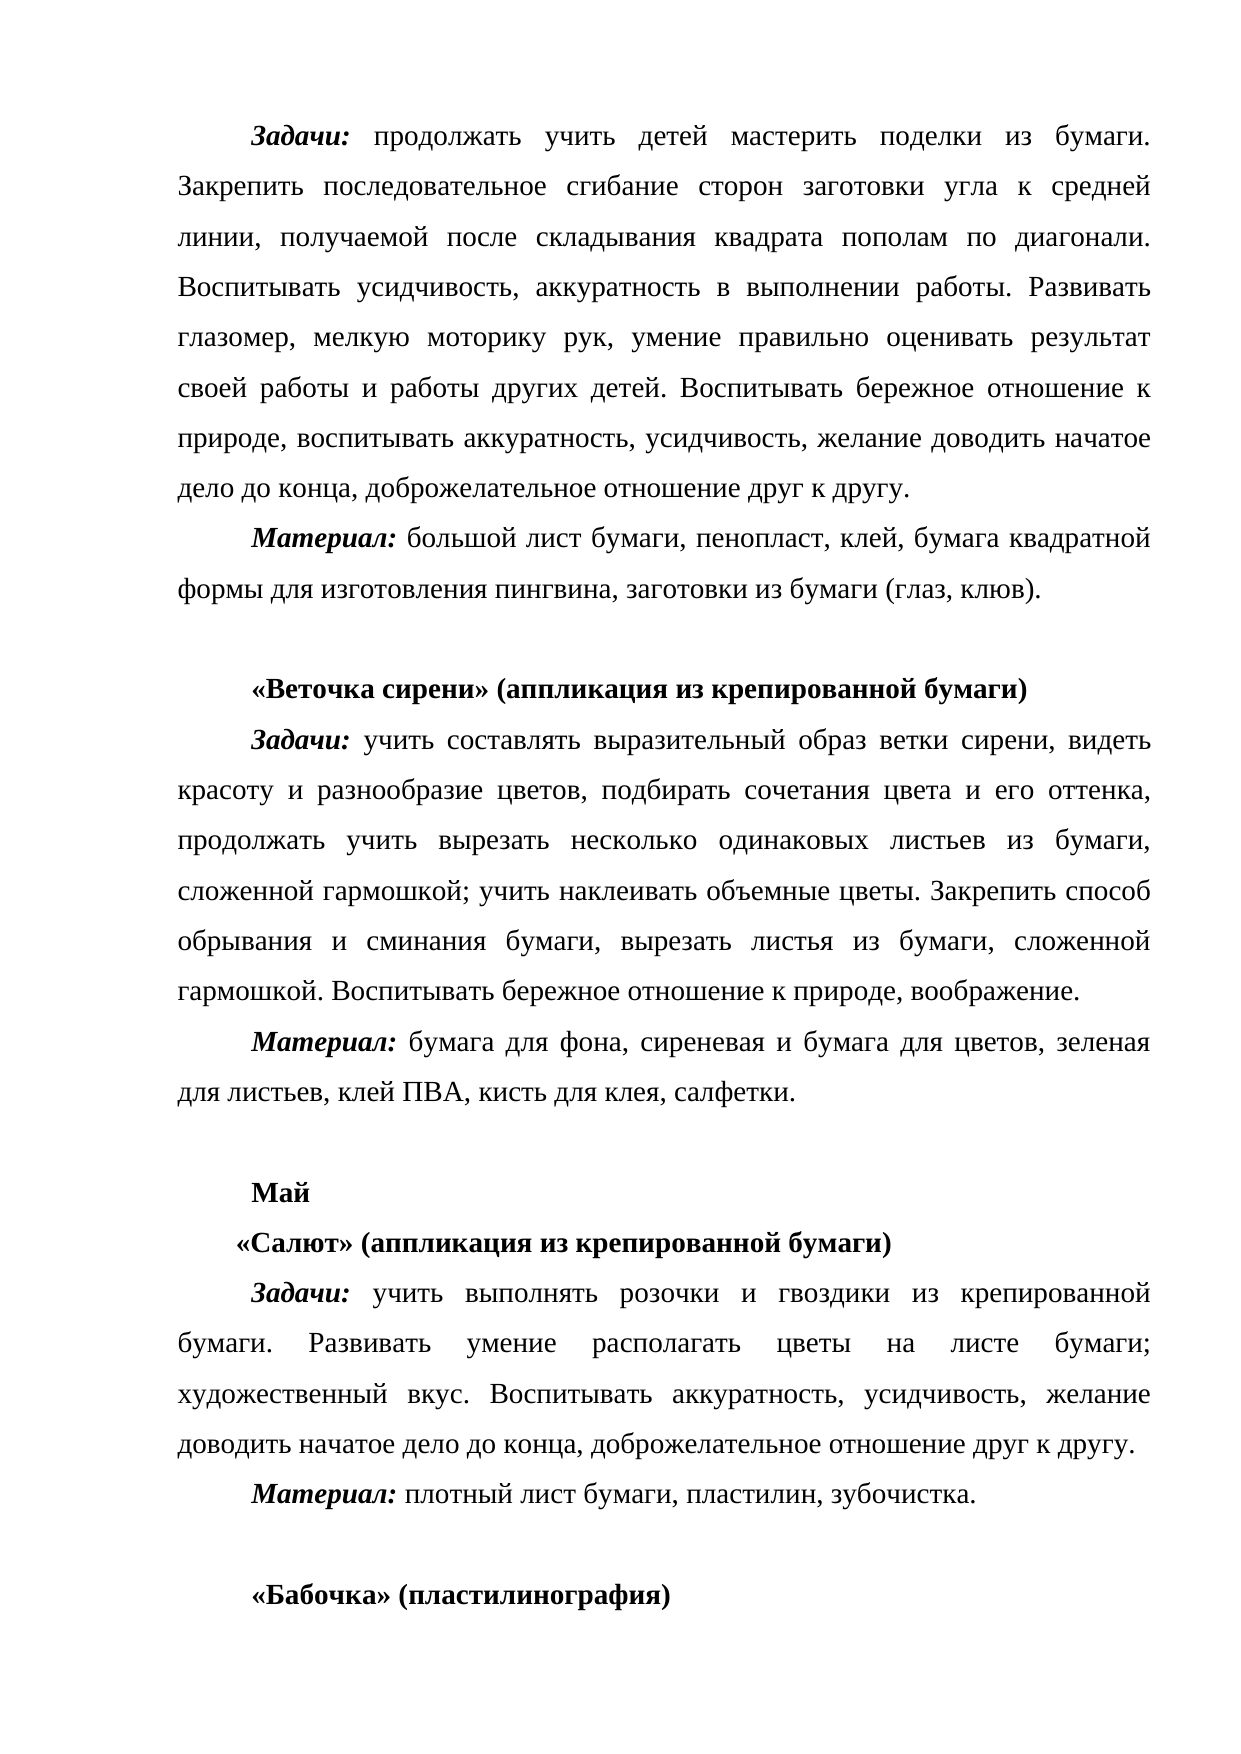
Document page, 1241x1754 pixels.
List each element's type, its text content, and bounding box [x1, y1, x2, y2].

text Май [177, 1175, 1152, 1208]
text Материал: большой лист бумаги, пенопласт, клей, бумага квадратной формы для изготовления пингвина, заготовки из бумаги (глаз, клюв). [177, 521, 1152, 604]
text Материал: плотный лист бумаги, пластилин, зубочистка. [177, 1477, 1152, 1510]
text «Салют» (аппликация из крепированной бумаги) [177, 1225, 1152, 1258]
text Задачи: продолжать учить детей мастерить поделки из бумаги. Закрепить последовательное сгибание сторон заготовки угла к средней линии, получаемой после складывания квадрата пополам по диагонали. Воспитывать усидчивость, аккуратность в выполнении работы. Развивать глазомер, мелкую моторику рук, умение правильно оценивать результат своей работы и работы других детей. Воспитывать бережное отношение к природе, воспитывать аккуратность, усидчивость, желание доводить начатое дело до конца, доброжелательное отношение друг к другу. [177, 118, 1152, 504]
text «Веточка сирени» (аппликация из крепированной бумаги) [177, 672, 1152, 705]
text Задачи: учить выполнять розочки и гвоздики из крепированной бумаги. Развивать умение располагать цветы на листе бумаги; художественный вкус. Воспитывать аккуратность, усидчивость, желание доводить начатое дело до конца, доброжелательное отношение друг к другу. [177, 1275, 1152, 1460]
text «Бабочка» (пластилинография) [177, 1577, 1152, 1611]
text Задачи: учить составлять выразительный образ ветки сирени, видеть красоту и разнообразие цветов, подбирать сочетания цвета и его оттенка, продолжать учить вырезать несколько одинаковых листьев из бумаги, сложенной гармошкой; учить наклеивать объемные цветы. Закрепить способ обрывания и сминания бумаги, вырезать листья из бумаги, сложенной гармошкой. Воспитывать бережное отношение к природе, воображение. [177, 722, 1152, 1007]
text Материал: бумага для фона, сиреневая и бумага для цветов, зеленая для листьев, клей ПВА, кисть для клея, салфетки. [177, 1024, 1152, 1108]
